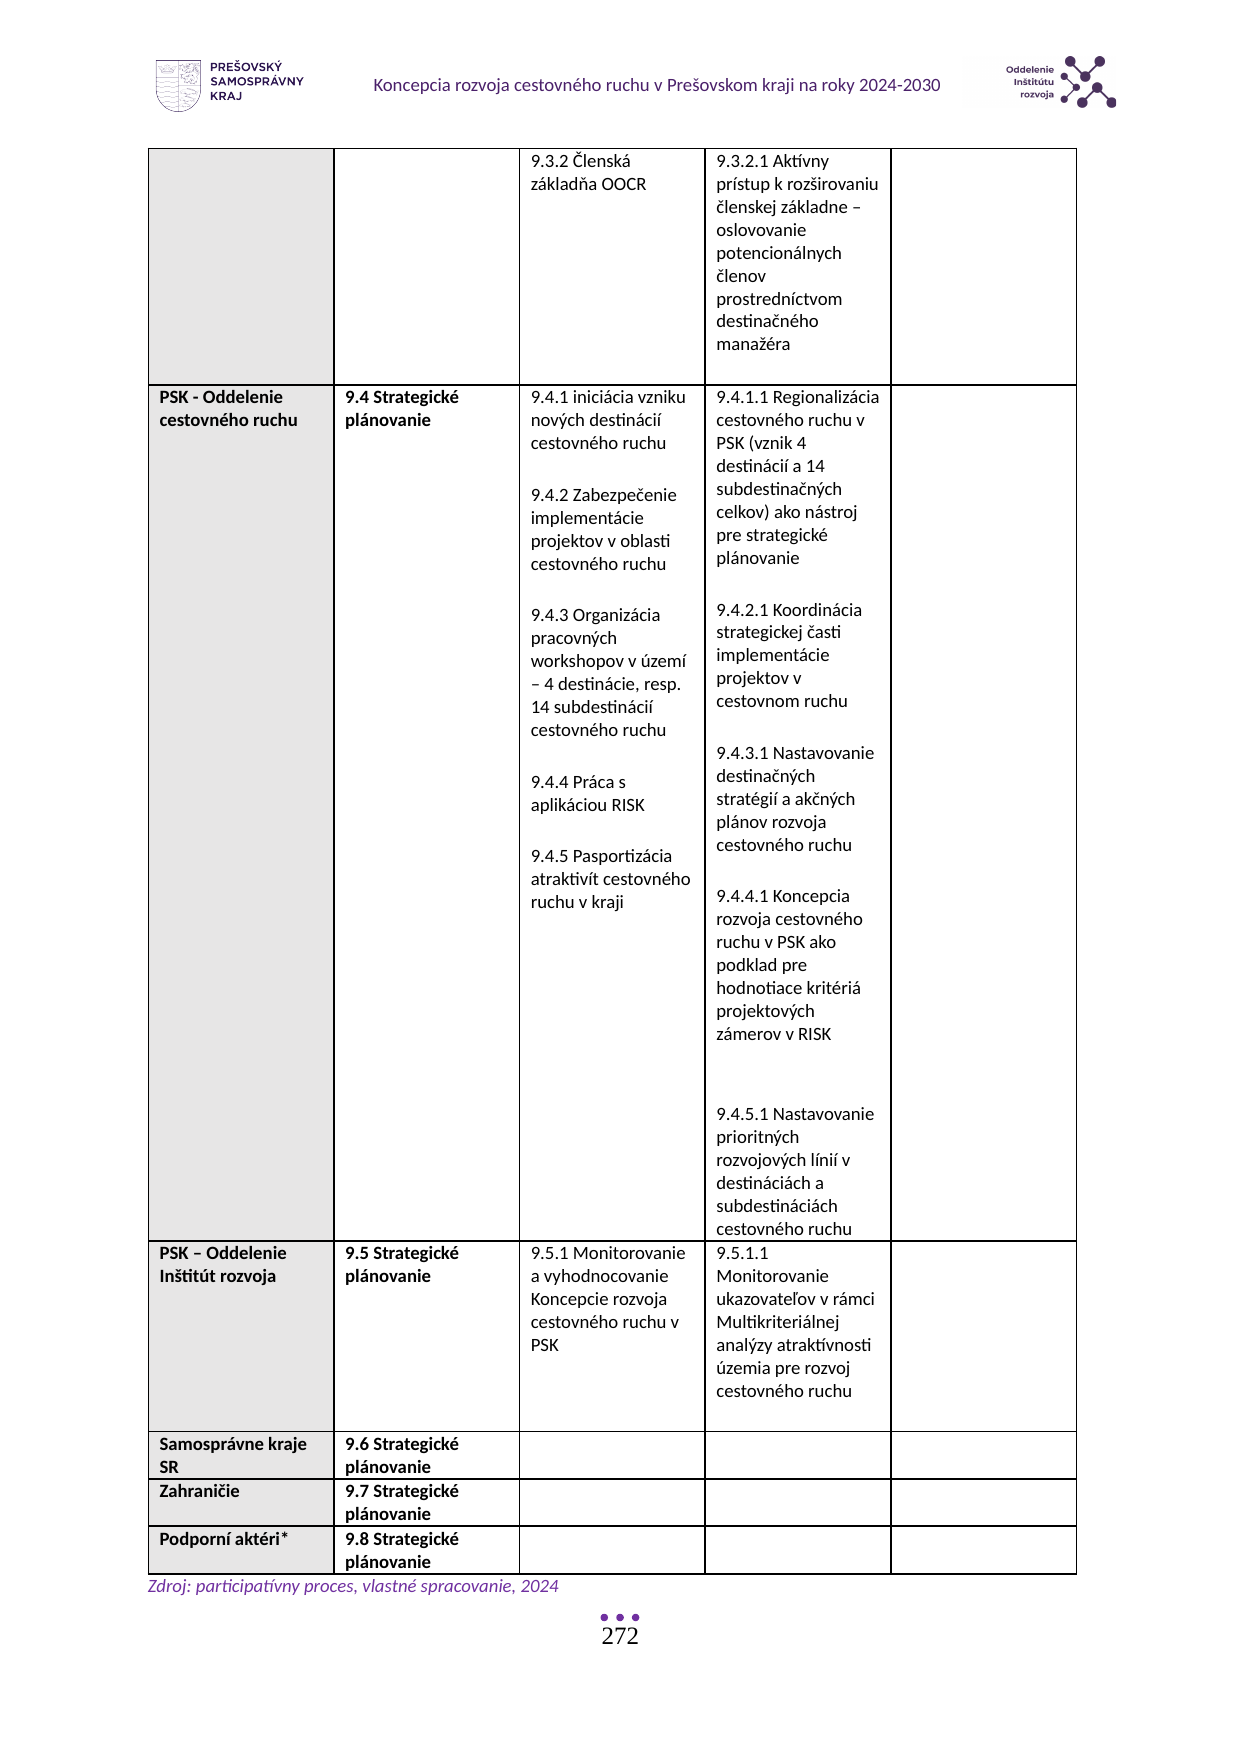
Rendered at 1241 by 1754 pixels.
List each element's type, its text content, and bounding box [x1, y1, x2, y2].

table_cell [892, 149, 1076, 384]
table_cell 9.5.1 Monitorovanie a vyhodnocovanie Koncepcie rozvoja cestovného ruchu v PSK [520, 1242, 704, 1431]
table_cell Zahraničie [149, 1480, 333, 1525]
table_cell [892, 1432, 1076, 1478]
table_cell PSK - Oddelenie cestovného ruchu [149, 386, 333, 1240]
table_cell [892, 1527, 1076, 1573]
table_cell 9.4.1.1 Regionalizácia cestovného ruchu v PSK (vznik 4 destinácií a 14 subdestinačných celkov) ako nástroj pre strategické plánovanie 9.4.2.1 Koordinácia strategickej časti implementácie projektov v cestovnom ruchu 9.4.3.1 Nastavovanie destinačných stratégií a akčných plánov rozvoja cestovného ruchu 9.4.4.1 Koncepcia rozvoja cestovného ruchu v PSK ako podklad pre hodnotiace kritériá projektových zámerov v RISK 9.4.5.1 Nastavovanie prioritných rozvojových línií v destináciách a subdestináciách cestovného ruchu [706, 386, 890, 1240]
table_cell 9.5 Strategické plánovanie [335, 1242, 519, 1431]
table_cell Podporní aktéri* [149, 1527, 333, 1573]
table_cell [706, 1480, 890, 1525]
table_cell 9.4.1 iniciácia vzniku nových destinácií cestovného ruchu 9.4.2 Zabezpečenie implementácie projektov v oblasti cestovného ruchu 9.4.3 Organizácia pracovných workshopov v území – 4 destinácie, resp. 14 subdestinácií cestovného ruchu 9.4.4 Práca s aplikáciou RISK 9.4.5 Pasportizácia atraktivít cestovného ruchu v kraji [520, 386, 704, 1240]
table_cell [706, 1527, 890, 1573]
table_cell [892, 1480, 1076, 1525]
table_cell 9.8 Strategické plánovanie [335, 1527, 519, 1573]
text Zdroj: participatívny proces, vlastné spracovanie, 2024 [148, 1574, 1093, 1597]
table_cell [520, 1527, 704, 1573]
picture [962, 56, 1117, 108]
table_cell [149, 149, 333, 384]
table_cell [892, 1242, 1076, 1431]
table_cell [520, 1480, 704, 1525]
table_cell Samosprávne kraje SR [149, 1432, 333, 1478]
table_cell 9.4 Strategické plánovanie [335, 386, 519, 1240]
table_cell PSK – Oddelenie Inštitút rozvoja [149, 1242, 333, 1431]
table_cell 9.7 Strategické plánovanie [335, 1480, 519, 1525]
table_cell 9.5.1.1 Monitorovanie ukazovateľov v rámci Multikriteriálnej analýzy atraktívnosti územia pre rozvoj cestovného ruchu [706, 1242, 890, 1431]
table_cell 9.6 Strategické plánovanie [335, 1432, 519, 1478]
table_cell [706, 1432, 890, 1478]
picture [147, 53, 309, 121]
table_cell [520, 1432, 704, 1478]
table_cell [520, 149, 704, 384]
table_cell [892, 386, 1076, 1240]
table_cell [335, 149, 519, 384]
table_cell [706, 149, 890, 384]
